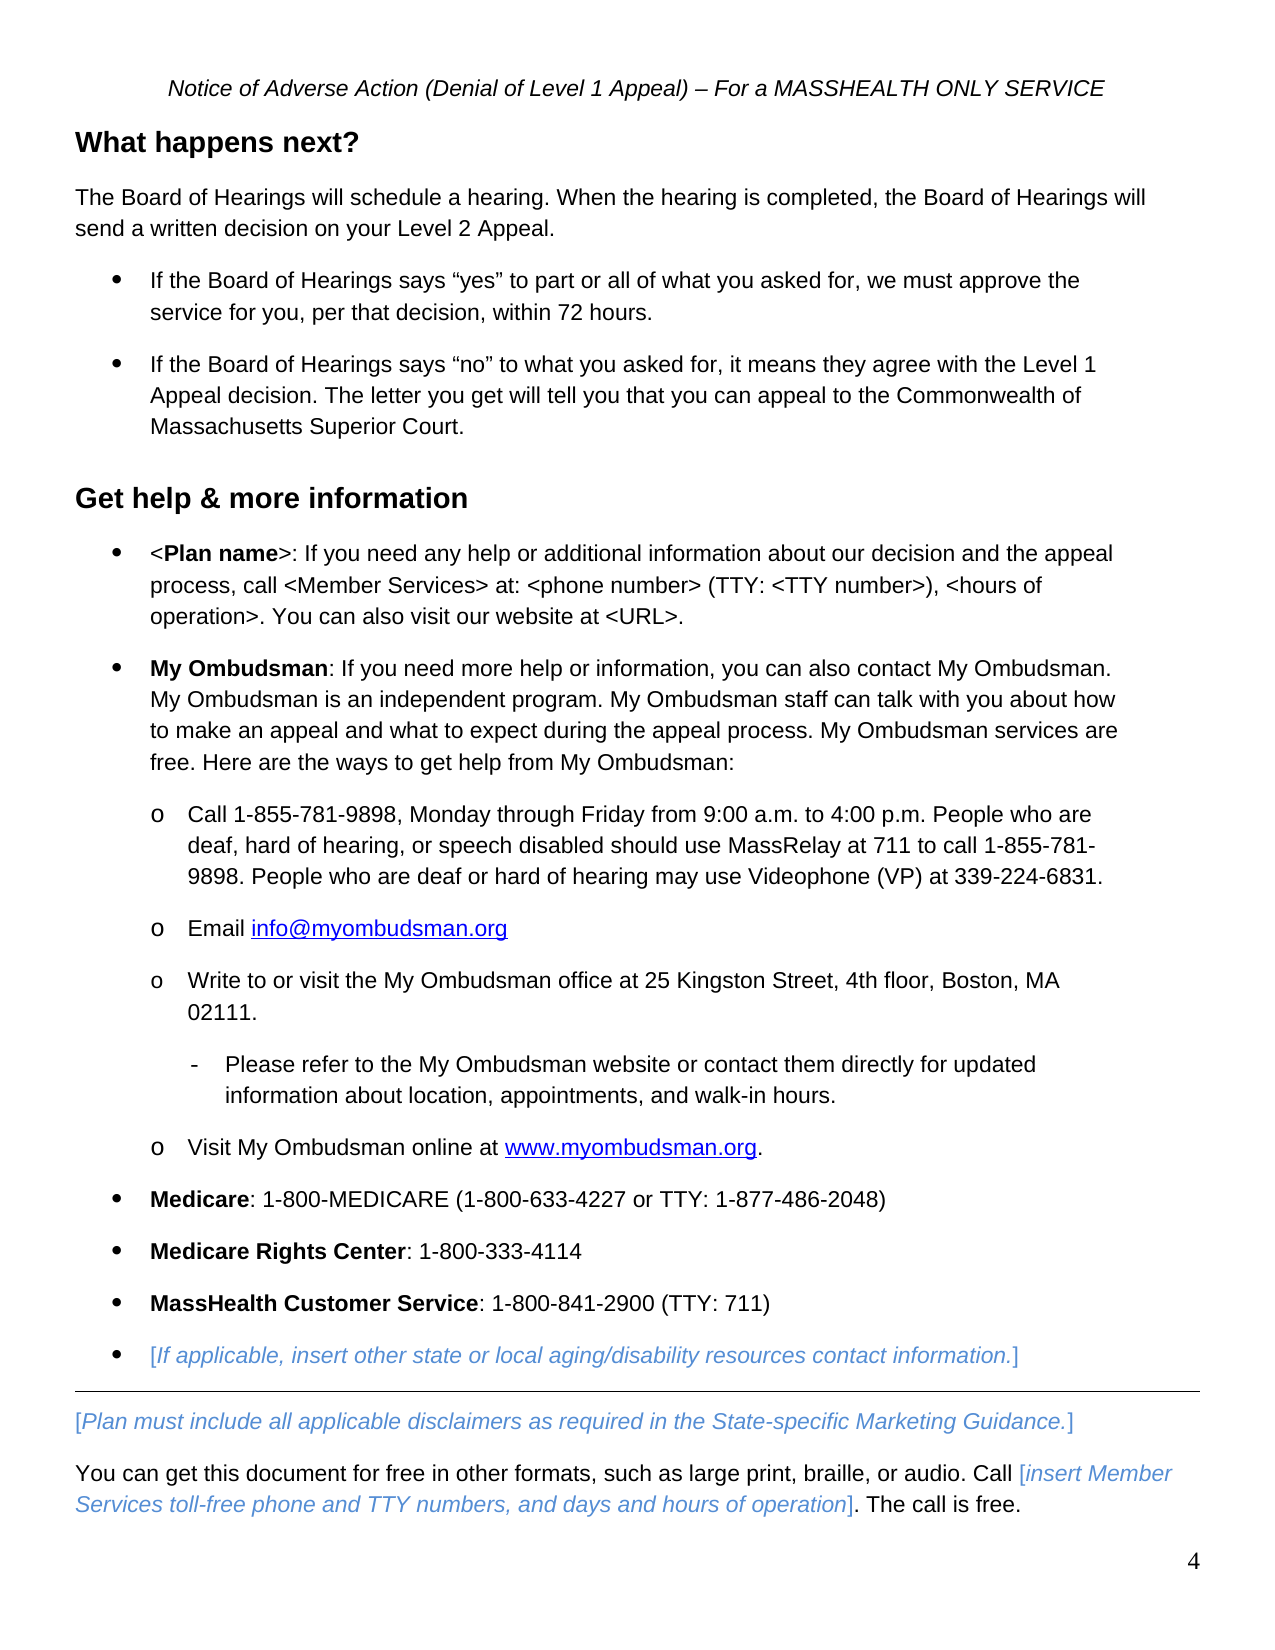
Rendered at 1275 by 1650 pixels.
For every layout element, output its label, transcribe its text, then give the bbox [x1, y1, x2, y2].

text My Ombudsman: If you need more help or information, you can also contact My Ombudsman. My Ombudsman is an independent program. My Ombudsman staff can talk with you about how to make an appeal and what to expect during the appeal process. My Ombudsman services are free. Here are the ways to get help from My Ombudsman: [112, 651, 1125, 776]
text The Board of Hearings will schedule a hearing. When the hearing is completed, the Board of Hearings will send a written decision on your Level 2 Appeal. [75, 181, 1200, 243]
list Please refer to the My Ombudsman website or contact them directly for updated information about location, appointments, and walk-in hours. [187, 1047, 1125, 1110]
text [Plan must include all applicable disclaimers as required in the State-specific Marketing Guidance.] [75, 1392, 1200, 1436]
list If the Board of Hearings says “yes” to part or all of what you asked for, we must approve the service for you, per that decision, within 72 hours. [112, 264, 1125, 326]
text Medicare: 1-800-MEDICARE (1-800-633-4227 or TTY: 1-877-486-2048) [112, 1183, 1125, 1214]
list Visit My Ombudsman online at www.myombudsman.org. [150, 1131, 1125, 1162]
subtitle Get help & more information [75, 478, 1200, 516]
subtitle What happens next? [75, 122, 1200, 160]
text MassHealth Customer Service: 1-800-841-2900 (TTY: 711) [112, 1287, 1125, 1318]
list Write to or visit the My Ombudsman office at 25 Kingston Street, 4th floor, Boston, MA 02111. [150, 964, 1125, 1026]
list Email info@myombudsman.org [150, 912, 1125, 943]
text <Plan name>: If you need any help or additional information about our decision and the appeal process, call <Member Services> at: <phone number> (TTY: <TTY number>), <hours of operation>. You can also visit our website at <URL>. [112, 537, 1125, 631]
text Medicare Rights Center: 1-800-333-4114 [112, 1235, 1125, 1266]
text You can get this document for free in other formats, such as large print, braille, or audio. Call [insert Member Services toll-free phone and TTY numbers, and days and hours of operation]. The call is free. [75, 1457, 1200, 1519]
list Call 1-855-781-9898, Monday through Friday from 9:00 a.m. to 4:00 p.m. People who are deaf, hard of hearing, or speech disabled should use MassRelay at 711 to call 1-855-781-9898. People who are deaf or hard of hearing may use Videophone (VP) at 339-224-6831. [150, 797, 1125, 891]
list [If applicable, insert other state or local aging/disability resources contact information.] [112, 1339, 1125, 1370]
list If the Board of Hearings says “no” to what you asked for, it means they agree with the Level 1 Appeal decision. The letter you get will tell you that you can appeal to the Commonwealth of Massachusetts Superior Court. [112, 347, 1125, 441]
